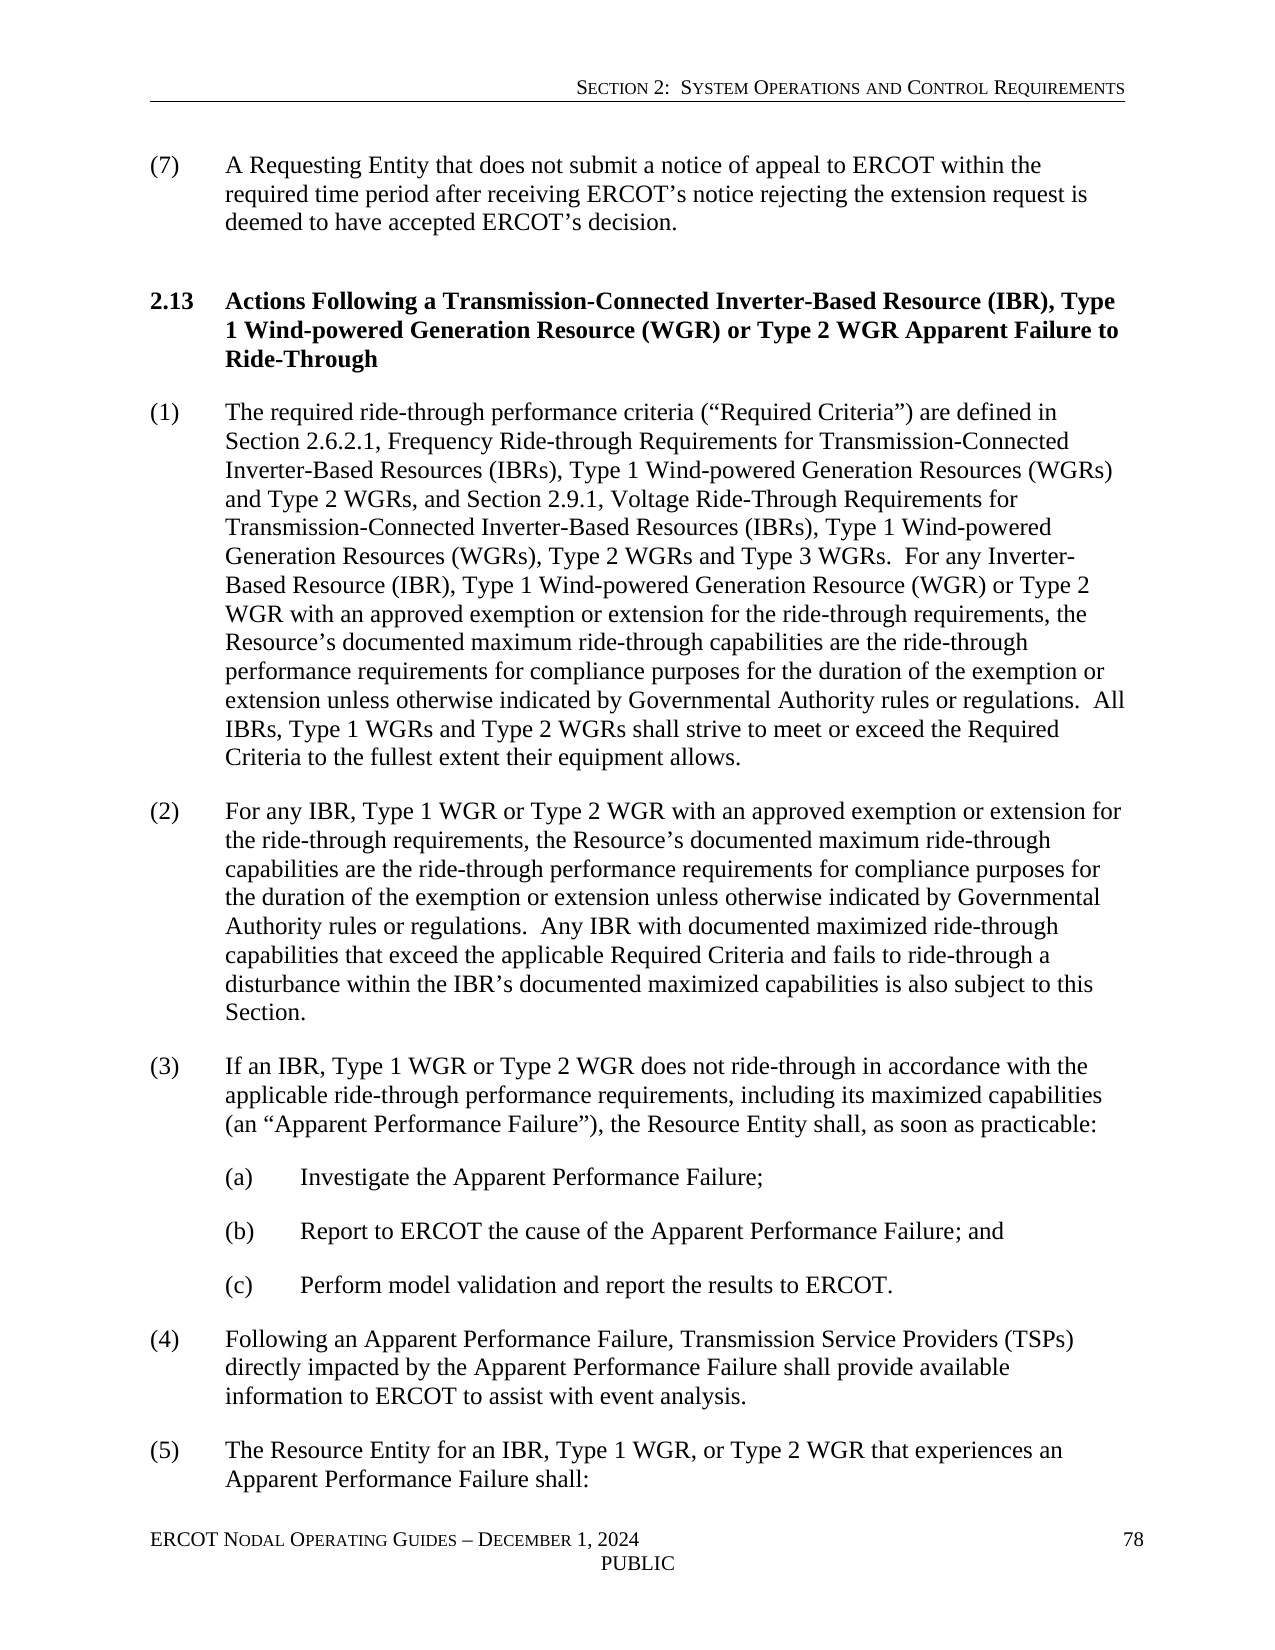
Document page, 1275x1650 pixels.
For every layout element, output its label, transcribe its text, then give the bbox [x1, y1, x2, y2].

text (3) If an IBR, Type 1 WGR or Type 2 WGR does not ride-through in accordance with the applicable ride-through performance requirements, including its maximized capabilities (an “Apparent Performance Failure”), the Resource Entity shall, as soon as practicable: [150, 1051, 1125, 1137]
text (b) Report to ERCOT the cause of the Apparent Performance Failure; and [225, 1216, 1125, 1245]
text (4) Following an Apparent Performance Failure, Transmission Service Providers (TSPs) directly impacted by the Apparent Performance Failure shall provide available information to ERCOT to assist with event analysis. [150, 1324, 1125, 1410]
text (2) For any IBR, Type 1 WGR or Type 2 WGR with an approved exemption or extension for the ride-through requirements, the Resource’s documented maximum ride-through capabilities are the ride-through performance requirements for compliance purposes for the duration of the exemption or extension unless otherwise indicated by Governmental Authority rules or regulations. Any IBR with documented maximized ride-through capabilities that exceed the applicable Required Criteria and fails to ride-through a disturbance within the IBR’s documented maximized capabilities is also subject to this Section. [150, 796, 1125, 1026]
text 2.13 Actions Following a Transmission-Connected Inverter-Based Resource (IBR), Type 1 Wind-powered Generation Resource (WGR) or Type 2 WGR Apparent Failure to Ride-Through [150, 286, 1125, 372]
text (c) Perform model validation and report the results to ERCOT. [150, 1270, 1125, 1299]
text (a) Investigate the Apparent Performance Failure; [150, 1162, 1125, 1191]
text (7) A Requesting Entity that does not submit a notice of appeal to ERCOT within the required time period after receiving ERCOT’s notice rejecting the extension request is deemed to have accepted ERCOT’s decision. [150, 150, 1125, 236]
text (1) The required ride-through performance criteria (“Required Criteria”) are defined in Section 2.6.2.1, Frequency Ride-through Requirements for Transmission-Connected Inverter-Based Resources (IBRs), Type 1 Wind-powered Generation Resources (WGRs) and Type 2 WGRs, and Section 2.9.1, Voltage Ride-Through Requirements for Transmission-Connected Inverter-Based Resources (IBRs), Type 1 Wind-powered Generation Resources (WGRs), Type 2 WGRs and Type 3 WGRs. For any Inverter-Based Resource (IBR), Type 1 Wind-powered Generation Resource (WGR) or Type 2 WGR with an approved exemption or extension for the ride-through requirements, the Resource’s documented maximum ride-through capabilities are the ride-through performance requirements for compliance purposes for the duration of the exemption or extension unless otherwise indicated by Governmental Authority rules or regulations. All IBRs, Type 1 WGRs and Type 2 WGRs shall strive to meet or exceed the Required Criteria to the fullest extent their equipment allows. [150, 397, 1125, 771]
text (5) The Resource Entity for an IBR, Type 1 WGR, or Type 2 WGR that experiences an Apparent Performance Failure shall: [150, 1435, 1125, 1492]
